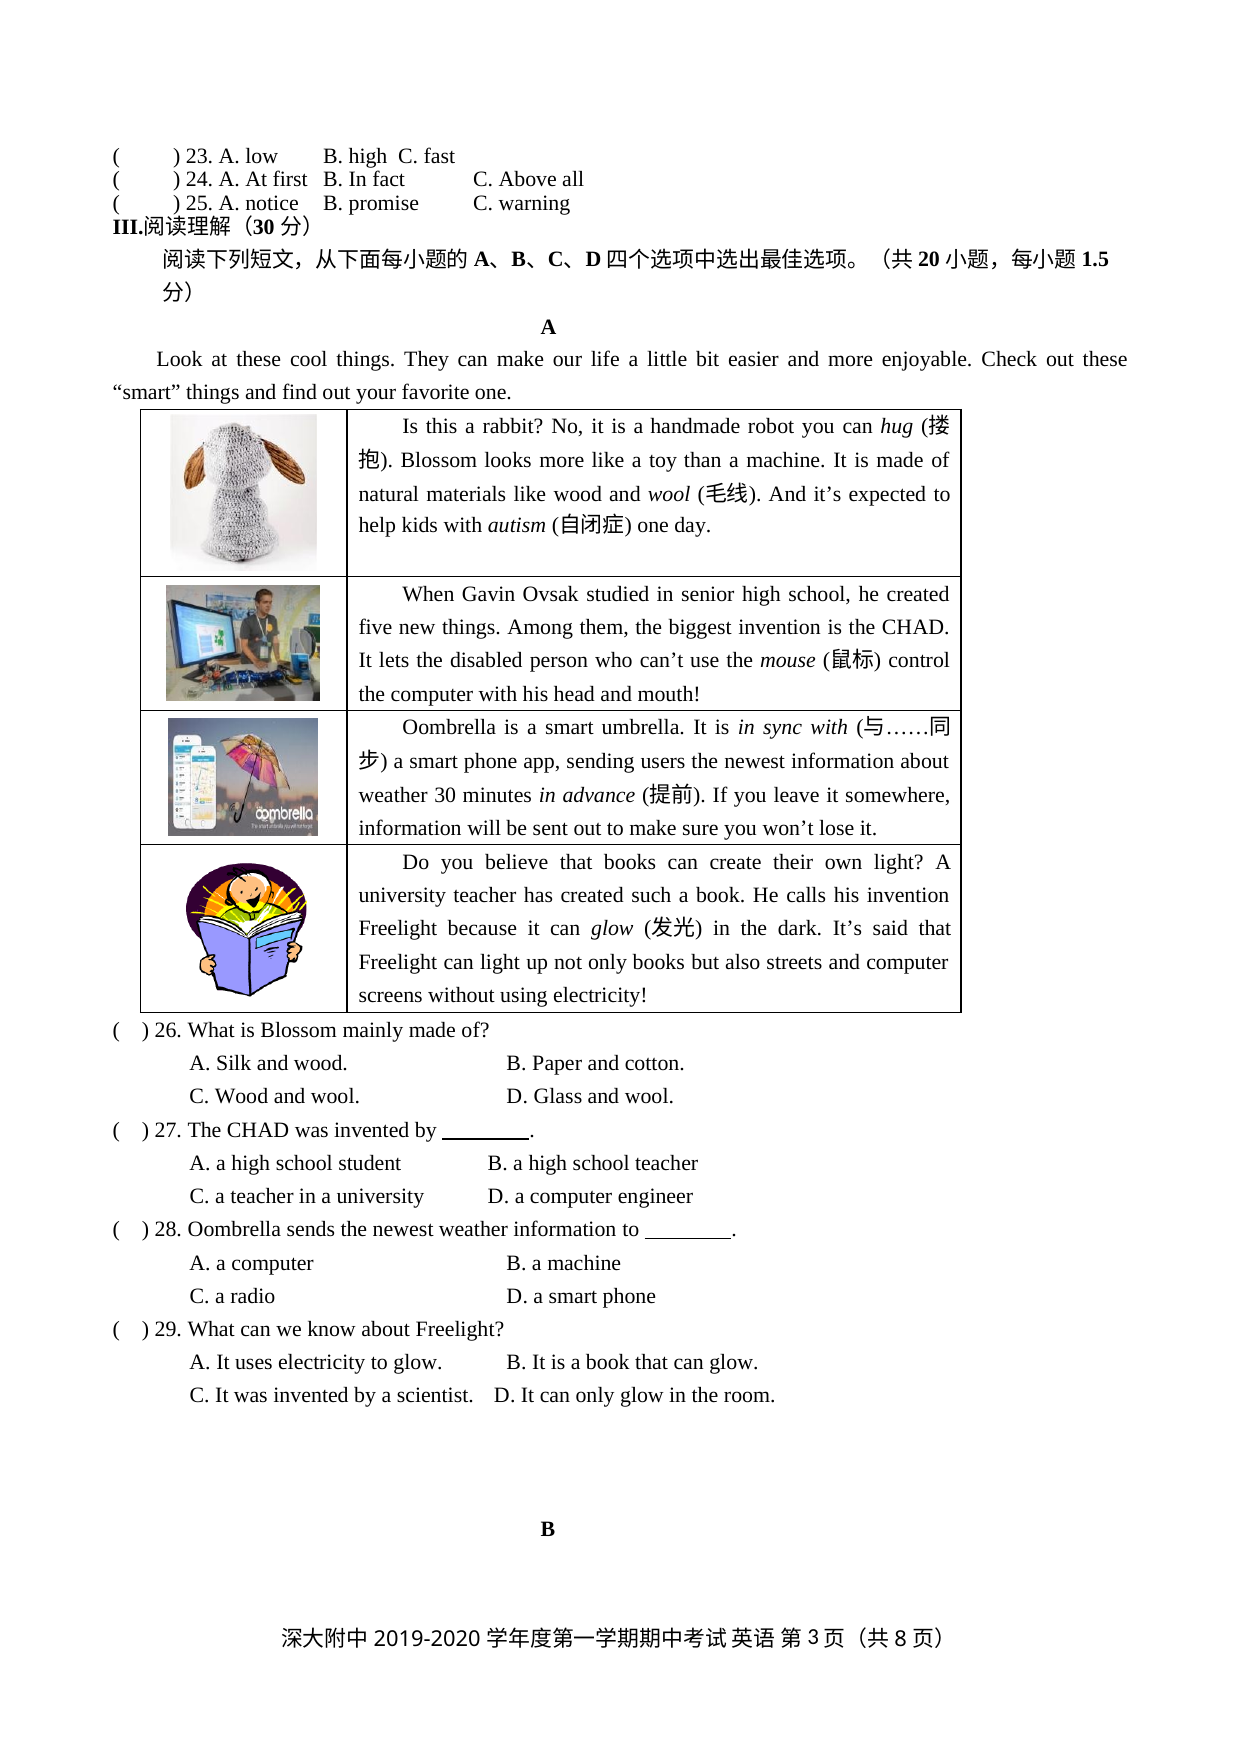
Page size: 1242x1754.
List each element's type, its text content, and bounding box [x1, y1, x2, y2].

text Look at these cool things. They can make our life a little bit easier and more enjoyable. Check out these [156, 346, 1154, 371]
text ( ) 23. A. low B. high C. fast [112, 144, 1154, 168]
text 阅读下列短文，从下面每小题的 A、B、C、D 四个选项中选出最佳选项。（共 20 小题，每小题 1.5 分） [162, 239, 1154, 305]
text A [535, 314, 562, 339]
text ( ) 24. A. At first B. In fact C. Above all [112, 168, 1154, 192]
table_cell [141, 577, 346, 710]
picture [166, 585, 320, 701]
table_cell When Gavin Ovsak studied in senior high school, he created five new things. Among them, the biggest invention is the CHAD. It lets the disabled person who can’t use the mouse (鼠标) control the computer with his head and mouth! [348, 577, 960, 710]
text C. a teacher in a university D. a computer engineer [189, 1183, 1154, 1208]
picture [168, 718, 318, 836]
text ( ) 25. A. notice B. promise C. warning [112, 192, 1154, 215]
text III.阅读理解（30 分） [112, 215, 1154, 239]
text “smart” things and find out your favorite one. [112, 379, 1154, 404]
text C. It was invented by a scientist. D. It can only glow in the room. [189, 1382, 1154, 1408]
table_header Is this a rabbit? No, it is a handmade robot you can hug (搂 抱). Blossom looks more like a toy than a machine. It is made of natural materials like wood and wool (毛线). And it’s expected to help kids with autism (自闭症) one day. [348, 410, 960, 576]
text ( ) 27. The CHAD was invented by . [112, 1117, 1154, 1142]
text ( ) 26. What is Blossom mainly made of? [112, 1017, 1154, 1042]
text A. a high school student B. a high school teacher [189, 1150, 1154, 1175]
table_header [141, 410, 346, 576]
text ( ) 29. What can we know about Freelight? [112, 1316, 1154, 1341]
table_cell Oombrella is a smart umbrella. It is in sync with (与……同 步) a smart phone app, sending users the newest information about weather 30 minutes in advance (提前). If you leave it somewhere, information will be sent out to make sure you won’t lose it. [348, 711, 960, 844]
table_cell [141, 711, 346, 844]
text ( ) 28. Oombrella sends the newest weather information to . [112, 1216, 1154, 1242]
text A. It uses electricity to glow. B. It is a book that can glow. [189, 1349, 1154, 1374]
picture [170, 414, 317, 571]
text A. Silk and wood. B. Paper and cotton. C. Wood and wool. D. Glass and wool. [189, 1050, 692, 1108]
picture [180, 857, 307, 999]
table_cell [141, 845, 346, 1012]
text B [535, 1516, 561, 1541]
text A. a computer B. a machine [189, 1250, 1154, 1275]
text C. a radio D. a smart phone [189, 1283, 1154, 1308]
table_cell Do you believe that books can create their own light? A university teacher has created such a book. He calls his invention Freelight because it can glow (发光) in the dark. It’s said that Freelight can light up not only books but also streets and computer screens without using electricity! [348, 845, 960, 1012]
